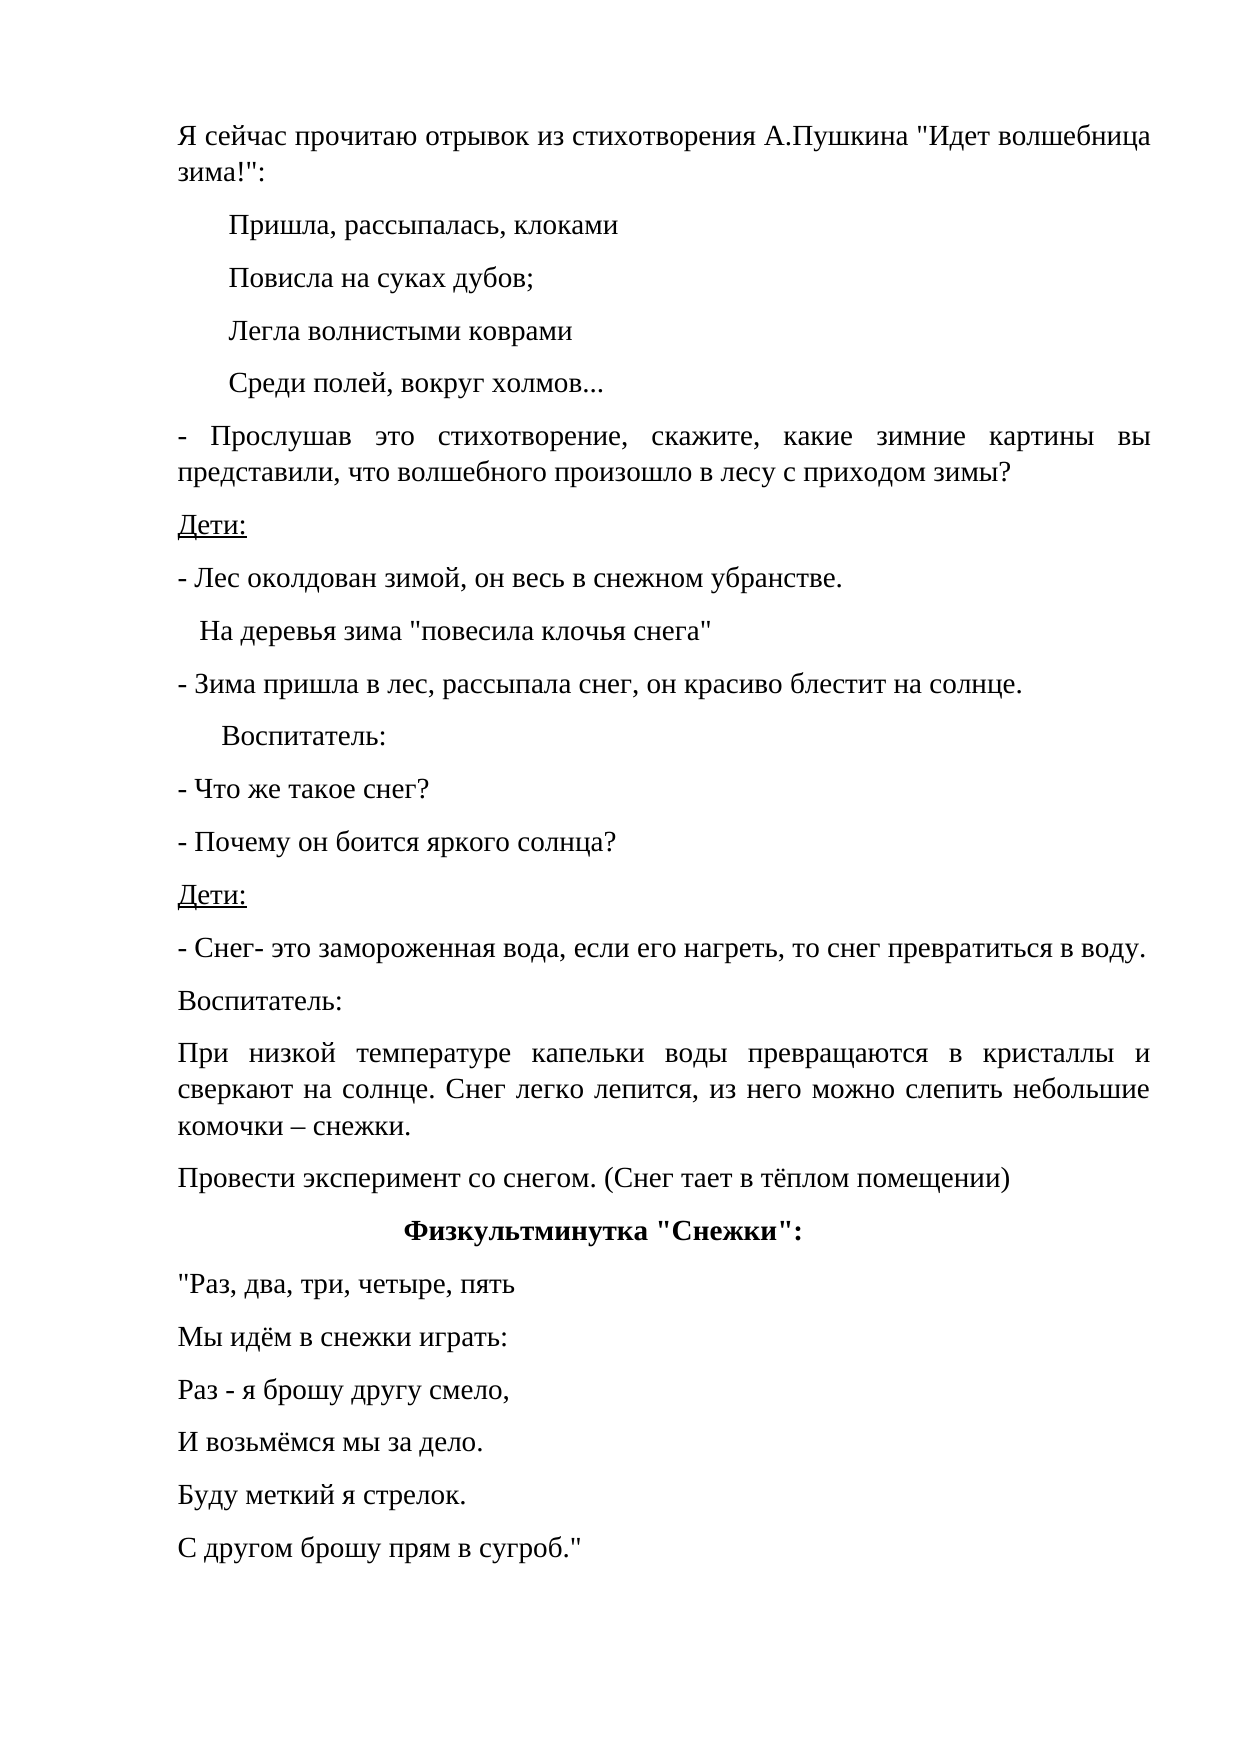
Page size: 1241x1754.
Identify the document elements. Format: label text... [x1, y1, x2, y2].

text - Почему он боится яркого солнца? [177, 824, 1152, 858]
text Дети: [177, 877, 1152, 911]
text - Что же такое снег? [177, 771, 1152, 805]
text Буду меткий я стрелок. [177, 1477, 1152, 1511]
text Повисла на суках дубов; [177, 260, 1152, 293]
text Физкультминутка "Снежки": [177, 1213, 1152, 1247]
text "Раз, два, три, четыре, пять [177, 1266, 1152, 1300]
text Я сейчас прочитаю отрывок из стихотворения А.Пушкина "Идет волшебница зима!": [177, 118, 1152, 188]
text На деревья зима "повесила клочья снега" [177, 613, 1152, 646]
text Дети: [177, 507, 1152, 541]
text - Прослушав это стихотворение, скажите, какие зимние картины вы представили, что волшебного произошло в лесу с приходом зимы? [177, 418, 1152, 488]
text С другом брошу прям в сугроб." [177, 1530, 1152, 1564]
text - Лес околдован зимой, он весь в снежном убранстве. [177, 560, 1152, 594]
text И возьмёмся мы за дело. [177, 1424, 1152, 1458]
text Легла волнистыми коврами [177, 313, 1152, 346]
text При низкой температуре капельки воды превращаются в кристаллы и сверкают на солнце. Снег легко лепится, из него можно слепить небольшие комочки – снежки. [177, 1035, 1152, 1141]
text Среди полей, вокруг холмов... [177, 366, 1152, 399]
text Раз - я брошу другу смело, [177, 1372, 1152, 1405]
text Провести эксперимент со снегом. (Снег тает в тёплом помещении) [177, 1161, 1152, 1194]
text Мы идём в снежки играть: [177, 1319, 1152, 1352]
text - Зима пришла в лес, рассыпала снег, он красиво блестит на солнце. [177, 666, 1152, 699]
text Пришла, рассыпалась, клоками [177, 207, 1152, 241]
text Воспитатель: [177, 983, 1152, 1016]
text - Снег- это замороженная вода, если его нагреть, то снег превратиться в воду. [177, 930, 1152, 963]
text Воспитатель: [177, 718, 1152, 752]
